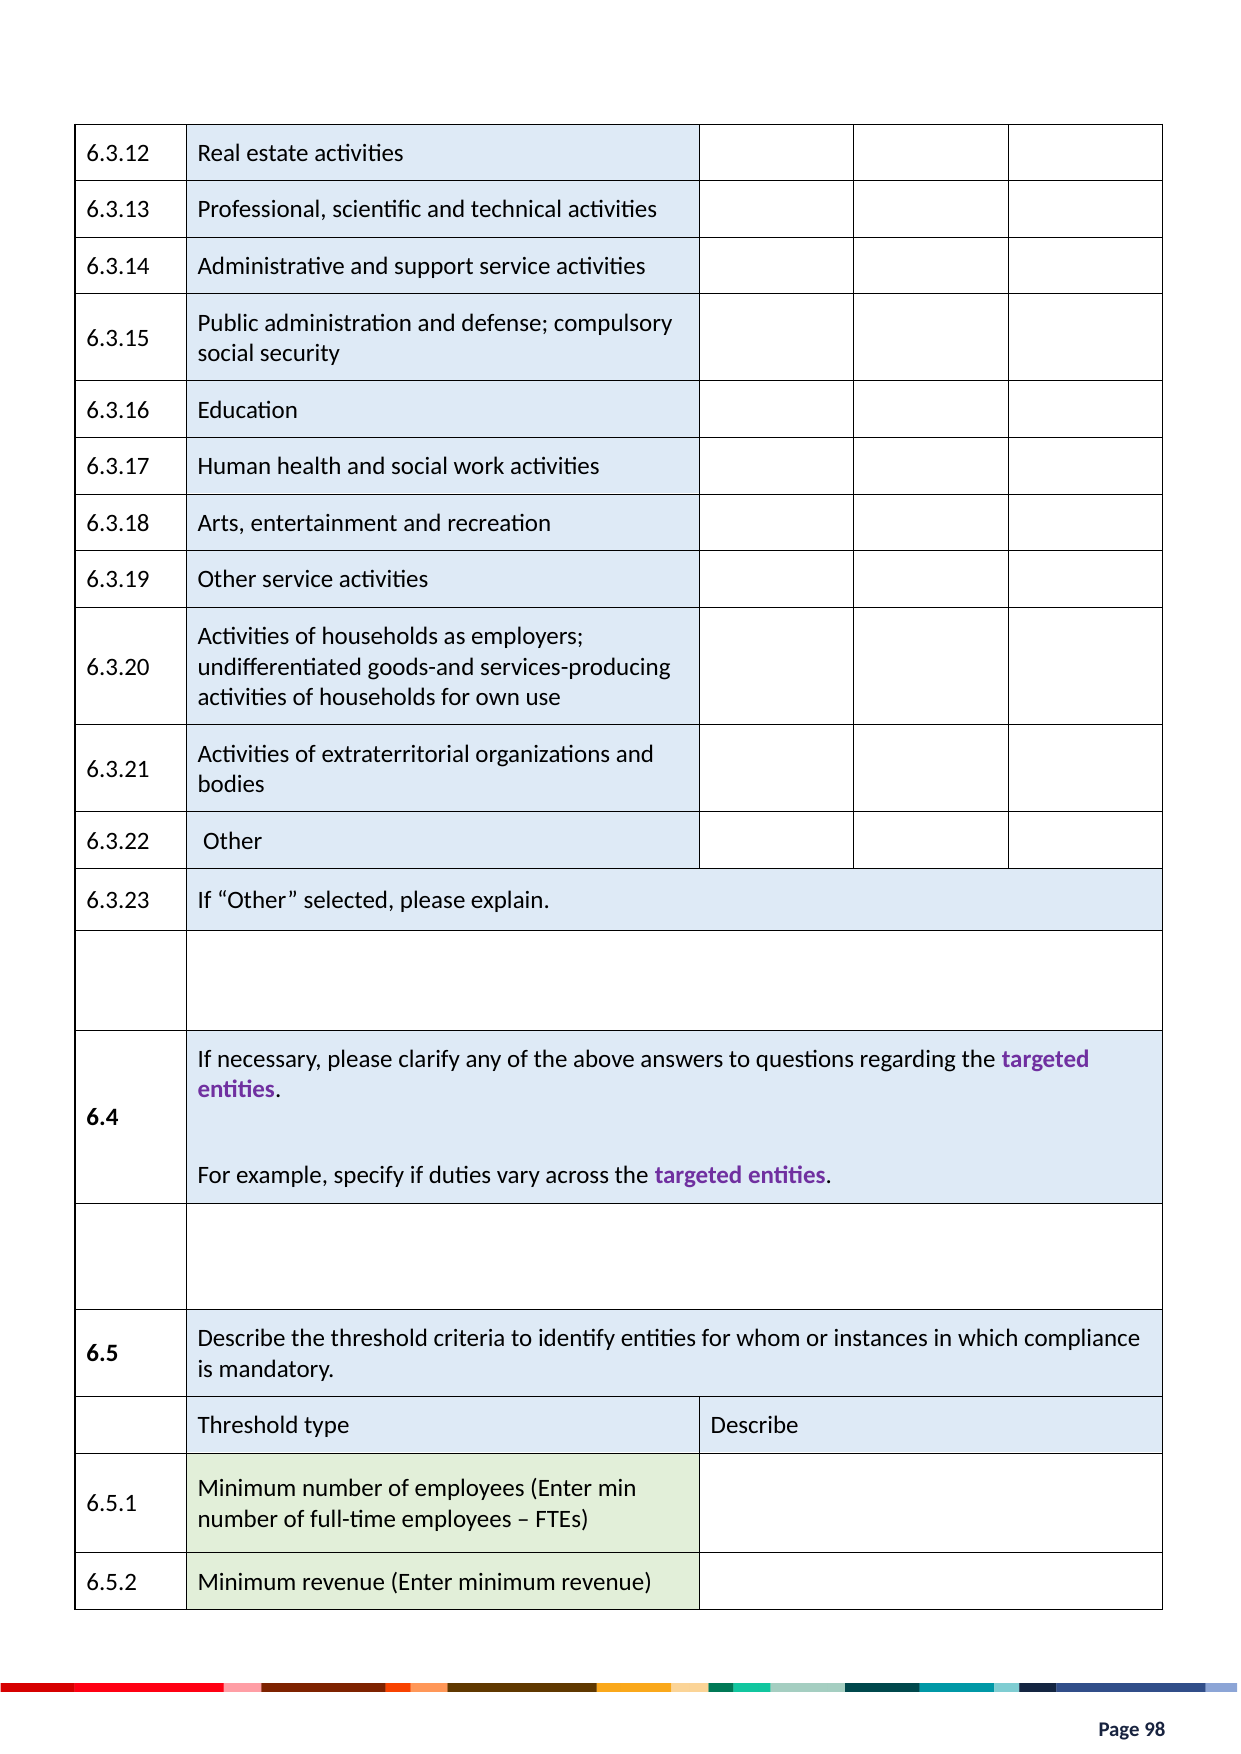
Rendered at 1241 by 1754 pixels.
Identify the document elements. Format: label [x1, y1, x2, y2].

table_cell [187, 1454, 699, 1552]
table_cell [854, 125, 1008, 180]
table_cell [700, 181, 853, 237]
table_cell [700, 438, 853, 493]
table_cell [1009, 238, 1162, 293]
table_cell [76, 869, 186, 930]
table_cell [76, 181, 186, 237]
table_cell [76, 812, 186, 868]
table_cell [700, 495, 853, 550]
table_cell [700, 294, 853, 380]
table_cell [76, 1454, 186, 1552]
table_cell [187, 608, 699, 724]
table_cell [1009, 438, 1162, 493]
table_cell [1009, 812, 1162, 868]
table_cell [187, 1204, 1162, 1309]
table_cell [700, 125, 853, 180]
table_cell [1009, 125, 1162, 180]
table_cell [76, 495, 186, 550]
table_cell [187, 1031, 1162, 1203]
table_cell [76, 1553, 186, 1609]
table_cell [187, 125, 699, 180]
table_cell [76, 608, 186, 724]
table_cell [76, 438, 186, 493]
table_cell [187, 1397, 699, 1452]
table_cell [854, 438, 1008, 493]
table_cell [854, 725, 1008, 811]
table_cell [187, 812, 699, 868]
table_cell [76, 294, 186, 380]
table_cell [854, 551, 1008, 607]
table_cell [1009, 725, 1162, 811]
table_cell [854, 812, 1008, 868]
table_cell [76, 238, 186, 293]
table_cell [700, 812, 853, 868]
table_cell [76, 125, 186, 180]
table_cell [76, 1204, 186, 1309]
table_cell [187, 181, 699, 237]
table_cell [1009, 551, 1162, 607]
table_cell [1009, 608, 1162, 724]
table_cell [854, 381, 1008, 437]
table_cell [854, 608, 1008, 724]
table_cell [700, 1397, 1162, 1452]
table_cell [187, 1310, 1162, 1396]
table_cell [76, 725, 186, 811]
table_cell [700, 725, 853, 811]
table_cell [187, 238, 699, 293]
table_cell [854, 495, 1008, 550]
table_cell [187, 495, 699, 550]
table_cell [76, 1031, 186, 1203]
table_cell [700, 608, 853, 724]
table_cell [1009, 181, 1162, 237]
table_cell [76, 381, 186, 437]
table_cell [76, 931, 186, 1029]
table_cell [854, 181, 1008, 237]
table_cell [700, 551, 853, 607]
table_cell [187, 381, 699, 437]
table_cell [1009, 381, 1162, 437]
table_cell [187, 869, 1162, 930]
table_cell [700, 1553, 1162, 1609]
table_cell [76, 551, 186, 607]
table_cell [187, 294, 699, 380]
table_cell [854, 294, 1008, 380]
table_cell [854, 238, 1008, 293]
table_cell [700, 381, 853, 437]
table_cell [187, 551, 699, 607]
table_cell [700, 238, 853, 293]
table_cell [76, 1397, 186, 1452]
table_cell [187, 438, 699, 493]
picture [0, 1683, 1236, 1692]
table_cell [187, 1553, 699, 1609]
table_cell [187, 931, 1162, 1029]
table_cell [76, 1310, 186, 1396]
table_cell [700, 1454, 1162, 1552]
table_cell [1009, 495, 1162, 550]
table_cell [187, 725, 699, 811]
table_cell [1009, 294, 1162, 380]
